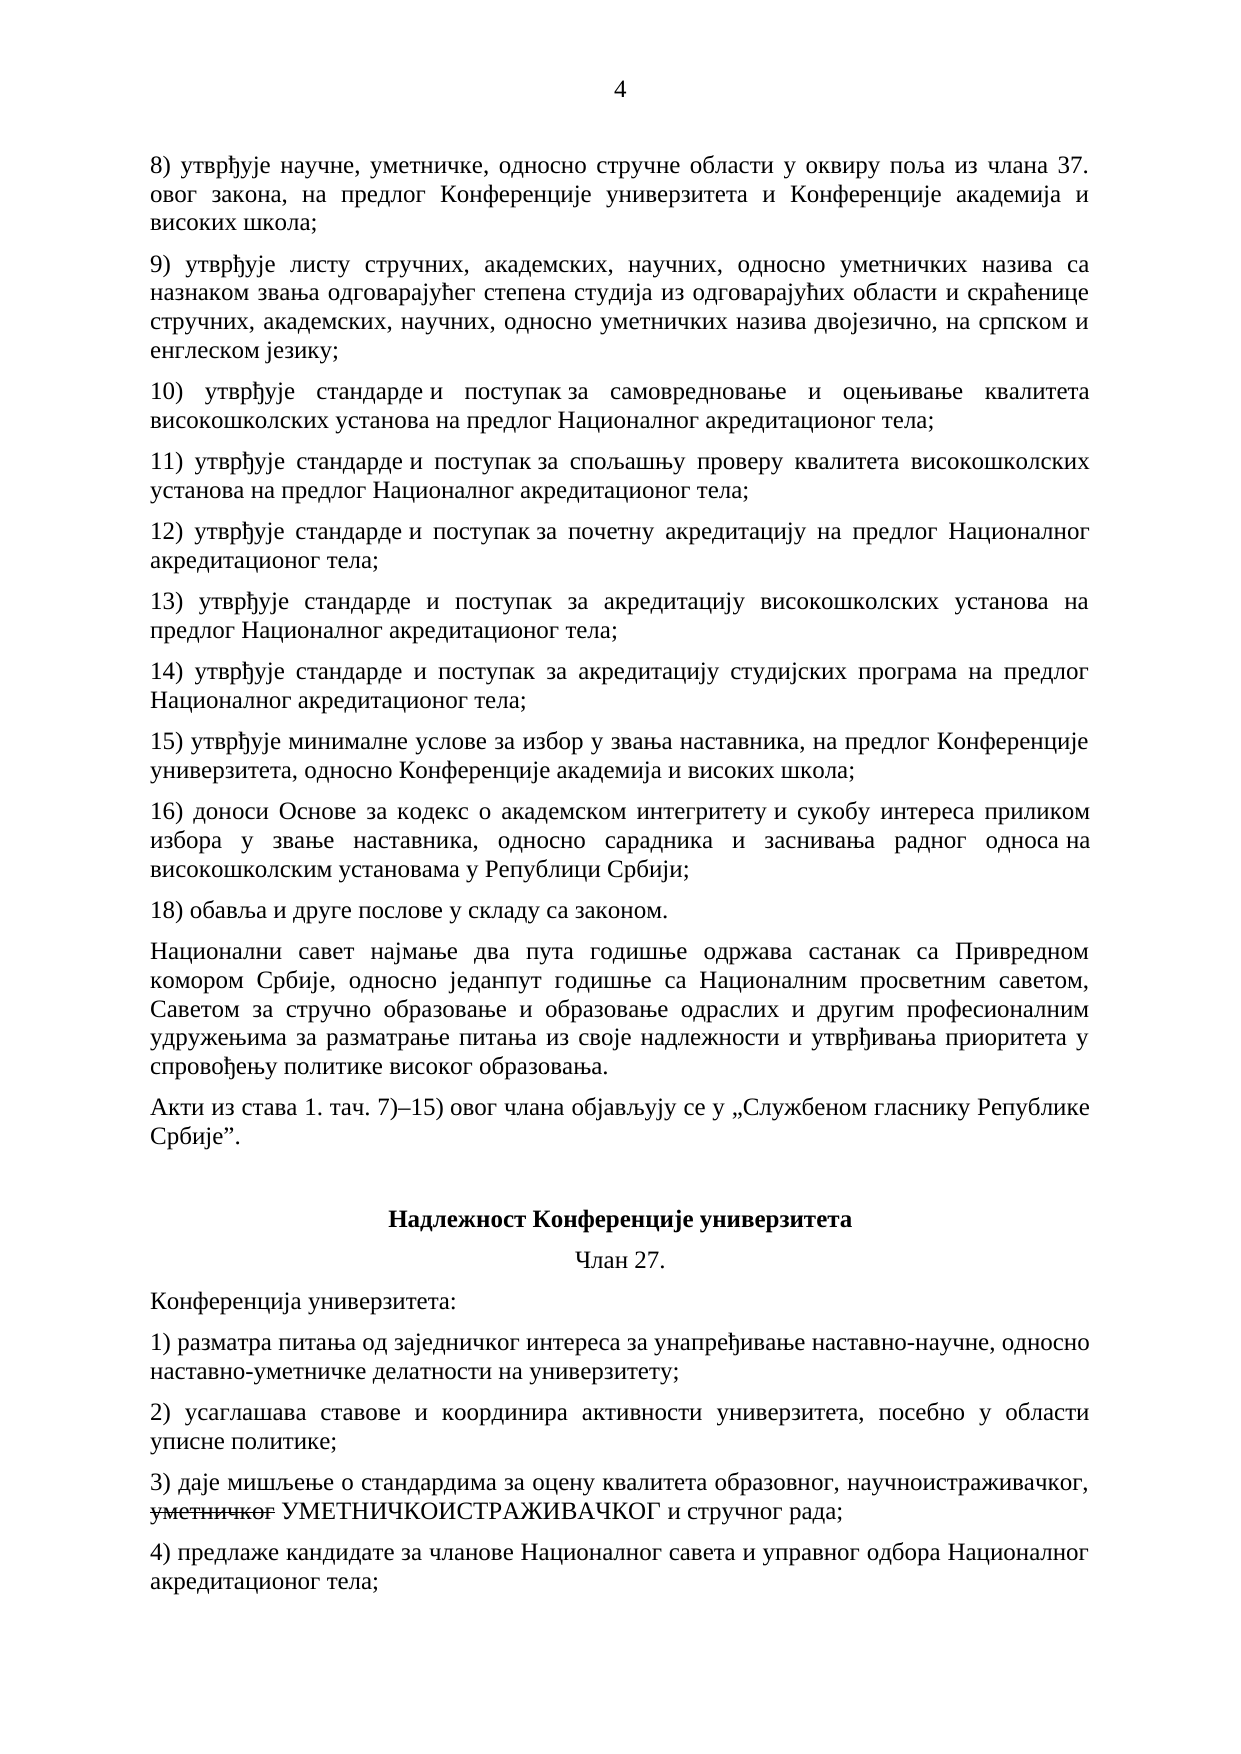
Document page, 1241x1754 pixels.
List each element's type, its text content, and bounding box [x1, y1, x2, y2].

text 11) утврђује стандарде и поступак за спољашњу проверу квалитета високошколских установа на предлог Националног акредитационог тела; [150, 446, 1090, 504]
text 14) утврђује стандарде и поступак за акредитацију студијских програма на предлог Националног акредитационог тела; [150, 656, 1090, 714]
text 8) утврђује научне, уметничке, односно стручне области у оквиру поља из члана 37. овог закона, на предлог Конференције универзитета и Конференције академија и високих школа; [150, 150, 1090, 236]
text 2) усаглашава ставове и координира активности универзитета, посебно у области уписне политике; [150, 1397, 1090, 1455]
text 10) утврђује стандарде и поступак за самовредновање и оцењивање квалитета високошколских установа на предлог Националног акредитационог тела; [150, 376, 1090, 434]
text Акти из става 1. тач. 7)–15) овог члана објављују се у „Службеном гласнику Републике Србије”. [150, 1092, 1090, 1150]
text 15) утврђује минималне услове за избор у звања наставника, на предлог Конференције универзитета, односно Конференције академија и високих школа; [150, 726, 1090, 784]
text 18) обавља и друге послове у складу са законом. [150, 895, 1090, 924]
text 13) утврђује стандарде и поступак за акредитацију високошколских установа на предлог Националног акредитационог тела; [150, 586, 1090, 644]
text Национални савет најмање два пута годишње одржава састанак са Привредном комором Србије, односно једанпут годишње са Националним просветним саветом, Саветом за стручно образовање и образовање одраслих и другим професионалним удружењима за разматрање питања из своје надлежности и утврђивања приоритета у спровођењу политике високог образовања. [150, 936, 1090, 1080]
text 12) утврђује стандарде и поступак за почетну акредитацију на предлог Националног акредитационог тела; [150, 516, 1090, 574]
text 4) предлаже кандидате за чланове Националног савета и управног одбора Националног акредитационог тела; [150, 1537, 1090, 1595]
text 1) разматра питања од заједничког интереса за унапређивање наставно-научне, односно наставно-уметничке делатности на универзитету; [150, 1327, 1090, 1385]
text Надлежност Конференције универзитета [150, 1204, 1090, 1232]
text 9) утврђује листу стручних, академских, научних, односно уметничких назива са назнаком звања одговарајућег степена студија из одговарајућих области и скраћенице стручних, академских, научних, односно уметничких назива двојезично, на српском и енглеском језику; [150, 249, 1090, 364]
text Члан 27. [150, 1245, 1090, 1274]
text 16) доноси Основе за кодекс о академском интегритету и сукобу интереса приликом избора у звање наставника, односно сарадника и заснивања радног односа на високошколским установама у Републици Србији; [150, 796, 1090, 882]
text Конференција универзитета: [150, 1286, 1090, 1315]
text 3) даје мишљење о стандардима за оцену квалитета образовног, научноистраживачког, уметничког УМЕТНИЧКОИСТРАЖИВАЧКОГ и стручног рада; [150, 1467, 1090, 1525]
